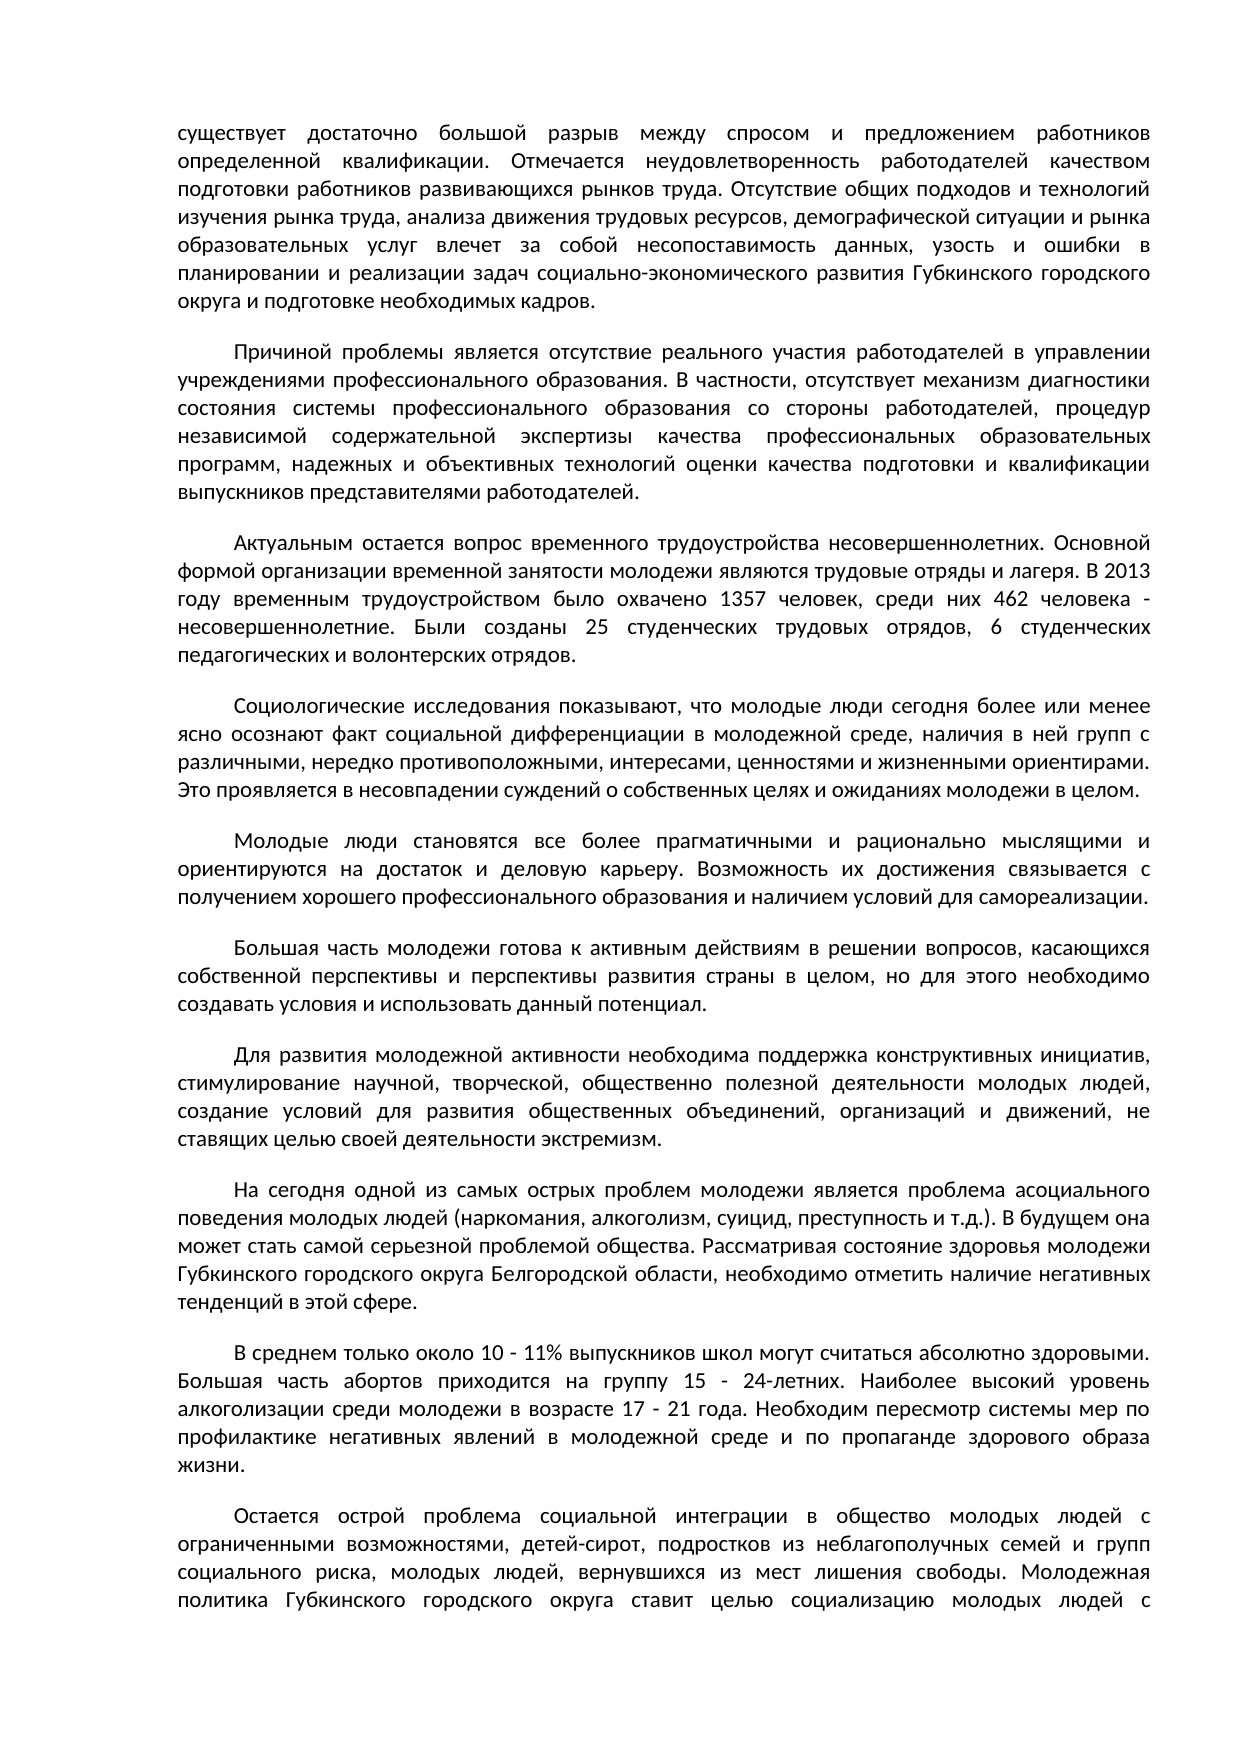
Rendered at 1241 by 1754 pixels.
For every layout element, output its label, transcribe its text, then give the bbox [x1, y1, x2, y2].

text Для развития молодежной активности необходима поддержка конструктивных инициатив, стимулирование научной, творческой, общественно полезной деятельности молодых людей, создание условий для развития общественных объединений, организаций и движений, не ставящих целью своей деятельности экстремизм. [177, 1040, 1152, 1152]
text Социологические исследования показывают, что молодые люди сегодня более или менее ясно осознают факт социальной дифференциации в молодежной среде, наличия в ней групп с различными, нередко противоположными, интересами, ценностями и жизненными ориентирами. Это проявляется в несовпадении суждений о собственных целях и ожиданиях молодежи в целом. [177, 691, 1152, 803]
text Молодые люди становятся все более прагматичными и рационально мыслящими и ориентируются на достаток и деловую карьеру. Возможность их достижения связывается с получением хорошего профессионального образования и наличием условий для самореализации. [177, 826, 1152, 910]
text На сегодня одной из самых острых проблем молодежи является проблема асоциального поведения молодых людей (наркомания, алкоголизм, суицид, преступность и т.д.). В будущем она может стать самой серьезной проблемой общества. Рассматривая состояние здоровья молодежи Губкинского городского округа Белгородской области, необходимо отметить наличие негативных тенденций в этой сфере. [177, 1175, 1152, 1315]
text Причиной проблемы является отсутствие реального участия работодателей в управлении учреждениями профессионального образования. В частности, отсутствует механизм диагностики состояния системы профессионального образования со стороны работодателей, процедур независимой содержательной экспертизы качества профессиональных образовательных программ, надежных и объективных технологий оценки качества подготовки и квалификации выпускников представителями работодателей. [177, 337, 1152, 505]
text Актуальным остается вопрос временного трудоустройства несовершеннолетних. Основной формой организации временной занятости молодежи являются трудовые отряды и лагеря. В 2013 году временным трудоустройством было охвачено 1357 человек, среди них 462 человека - несовершеннолетние. Были созданы 25 студенческих трудовых отрядов, 6 студенческих педагогических и волонтерских отрядов. [177, 528, 1152, 668]
text В среднем только около 10 - 11% выпускников школ могут считаться абсолютно здоровыми. Большая часть абортов приходится на группу 15 - 24-летних. Наиболее высокий уровень алкоголизации среди молодежи в возрасте 17 - 21 года. Необходим пересмотр системы мер по профилактике негативных явлений в молодежной среде и по пропаганде здорового образа жизни. [177, 1338, 1152, 1478]
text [177, 1501, 1152, 1613]
text Большая часть молодежи готова к активным действиям в решении вопросов, касающихся собственной перспективы и перспективы развития страны в целом, но для этого необходимо создавать условия и использовать данный потенциал. [177, 933, 1152, 1017]
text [177, 118, 1152, 314]
